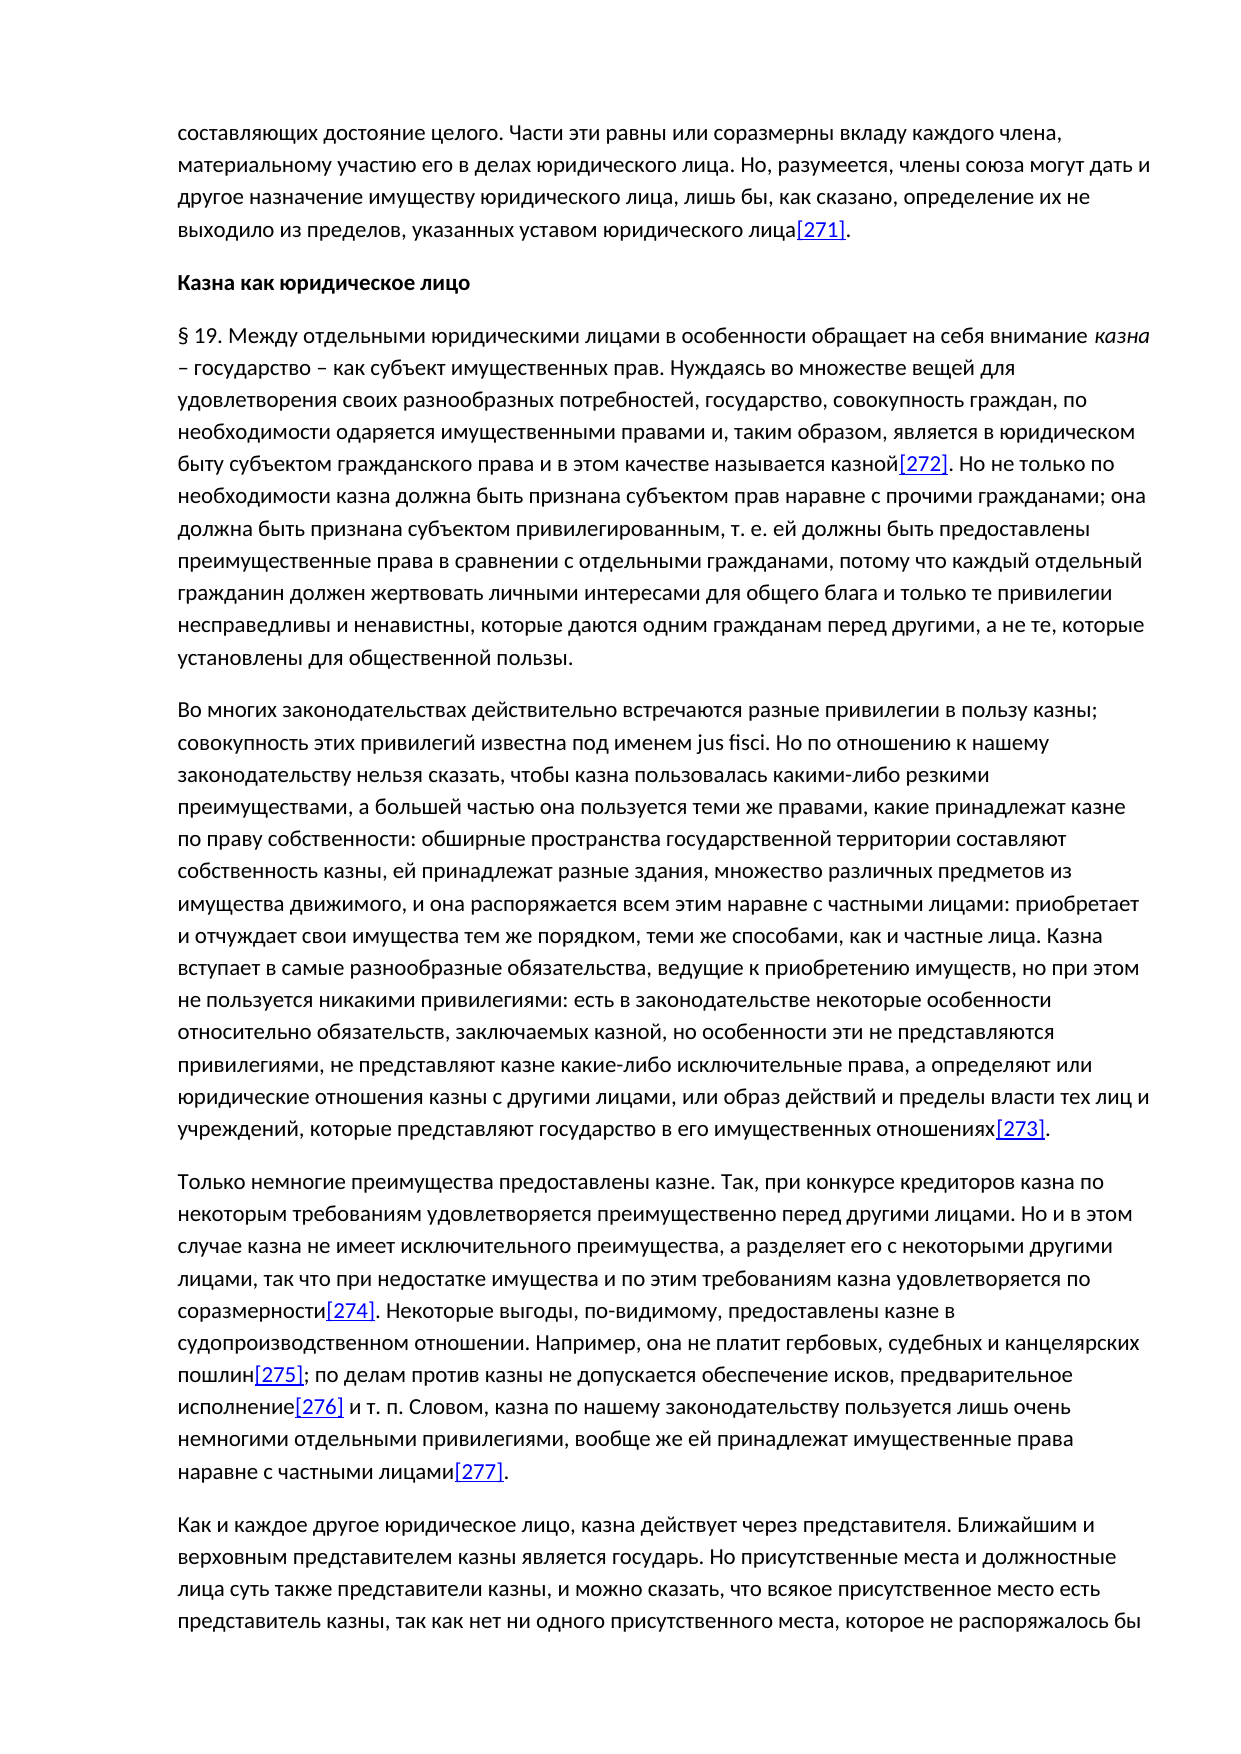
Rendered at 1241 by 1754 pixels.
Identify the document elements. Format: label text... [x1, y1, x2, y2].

text Во многих законодательствах действительно встречаются разные привилегии в пользу казны; совокупность этих привилегий известна под именем jus fisci. Но по отношению к нашему законодательству нельзя сказать, чтобы казна пользовалась какими-либо резкими преимуществами, а большей частью она пользуется теми же правами, какие принадлежат казне по праву собственности: обширные пространства государственной территории составляют собственность казны, ей принадлежат разные здания, множество различных предметов из имущества движимого, и она распоряжается всем этим наравне с частными лицами: приобретает и отчуждает свои имущества тем же порядком, теми же способами, как и частные лица. Казна вступает в самые разнообразные обязательства, ведущие к приобретению имуществ, но при этом не пользуется никакими привилегиями: есть в законодательстве некоторые особенности относительно обязательств, заключаемых казной, но особенности эти не представляются привилегиями, не представляют казне какие-либо исключительные права, а определяют или юридические отношения казны с другими лицами, или образ действий и пределы власти тех лиц и учреждений, которые представляют государство в его имущественных отношениях[273]. [177, 696, 1152, 1142]
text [177, 1510, 1152, 1634]
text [177, 118, 1152, 243]
text Только немногие преимущества предоставлены казне. Так, при конкурсе кредиторов казна по некоторым требованиям удовлетворяется преимущественно перед другими лицами. Но и в этом случае казна не имеет исключительного преимущества, а разделяет его с некоторыми другими лицами, так что при недостатке имущества и по этим требованиям казна удовлетворяется по соразмерности[274]. Некоторые выгоды, по-видимому, предоставлены казне в судопроизводственном отношении. Например, она не платит гербовых, судебных и канцелярских пошлин[275]; по делам против казны не допускается обеспечение исков, предварительное исполнение[276] и т. п. Словом, казна по нашему законодательству пользуется лишь очень немногими отдельными привилегиями, вообще же ей принадлежат имущественные права наравне с частными лицами[277]. [177, 1167, 1152, 1485]
text Казна как юридическое лицо [177, 268, 1152, 296]
text § 19. Между отдельными юридическими лицами в особенности обращает на себя внимание казна – государство – как субъект имущественных прав. Нуждаясь во множестве вещей для удовлетворения своих разнообразных потребностей, государство, совокупность граждан, по необходимости одаряется имущественными правами и, таким образом, является в юридическом быту субъектом гражданского права и в этом качестве называется казной[272]. Но не только по необходимости казна должна быть признана субъектом прав наравне с прочими гражданами; она должна быть признана субъектом привилегированным, т. е. ей должны быть предоставлены преимущественные права в сравнении с отдельными гражданами, потому что каждый отдельный гражданин должен жертвовать личными интересами для общего блага и только те привилегии несправедливы и ненавистны, которые даются одним гражданам перед другими, а не те, которые установлены для общественной пользы. [177, 321, 1152, 671]
